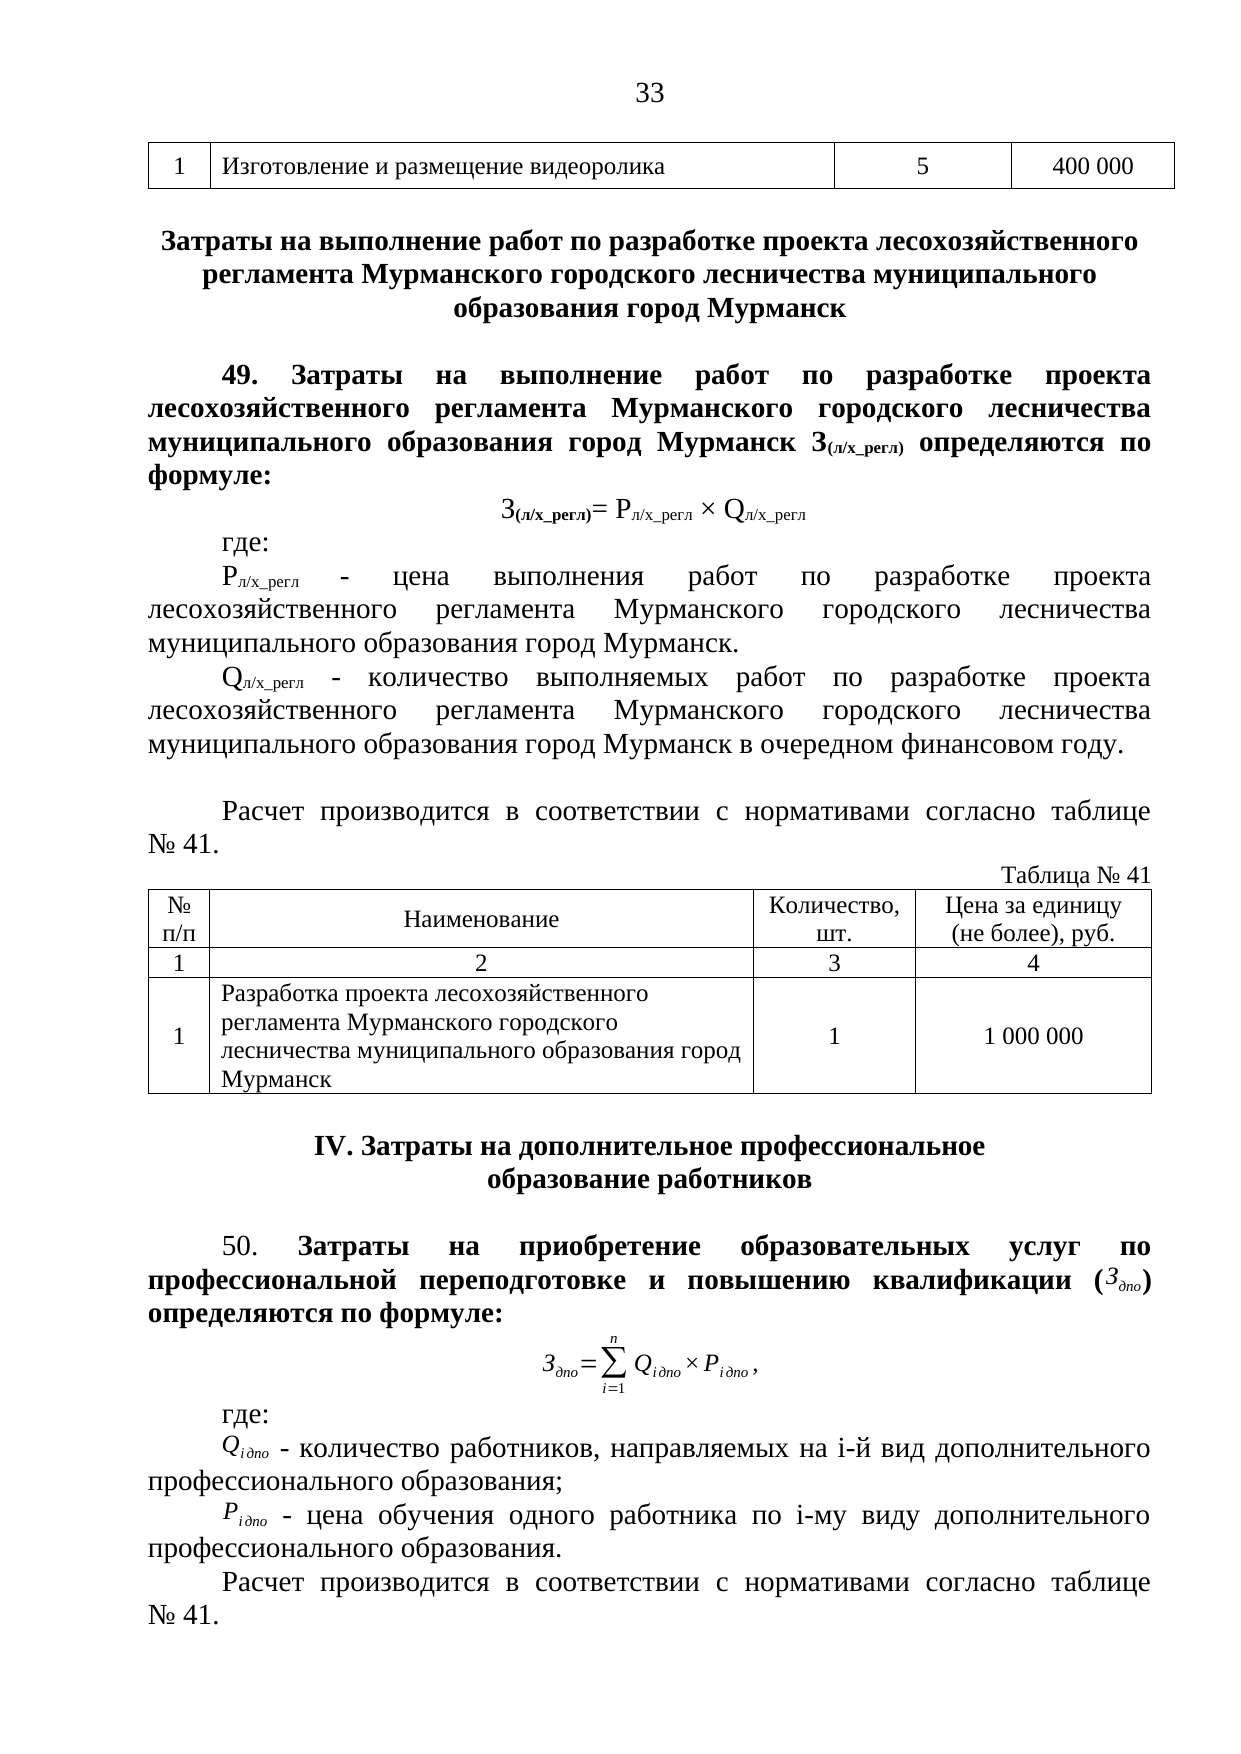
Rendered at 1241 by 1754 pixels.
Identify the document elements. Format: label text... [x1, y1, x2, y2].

table_cell 5 [835, 143, 1011, 188]
text 50. Затраты на приобретение образовательных услуг по профессиональной переподготовке и повышению квалификации () определяются по формуле: [148, 1228, 1152, 1329]
table_cell 1 [149, 143, 210, 188]
table_cell 4 [916, 948, 1151, 977]
text образование работников [148, 1161, 1152, 1195]
table_cell 1 [754, 978, 915, 1093]
table_header Цена за единицу (не более), руб. [916, 890, 1151, 947]
text Pл/х_регл - цена выполнения работ по разработке проекта лесохозяйственного регламента Мурманского городского лесничества муниципального образования город Мурманск. [148, 558, 1152, 659]
text где: [148, 1396, 1152, 1430]
table_cell 3 [754, 948, 915, 977]
table_cell 2 [210, 948, 753, 977]
table_cell Изготовление и размещение видеоролика [211, 143, 834, 188]
text Таблица № 41 [148, 860, 1152, 889]
text где: [148, 524, 1152, 558]
text З(л/х_регл)= Pл/х_регл × Qл/х_регл [148, 491, 1152, 524]
table_header № п/п [149, 890, 209, 947]
table_cell 1 000 000 [916, 978, 1151, 1093]
text - цена обучения одного работника по i-му виду дополнительного профессионального образования. [148, 1497, 1152, 1564]
table_cell Разработка проекта лесохозяйственного регламента Мурманского городского лесничества муниципального образования город Мурманск [210, 978, 753, 1093]
table_cell 1 [149, 948, 209, 977]
table_header Количество, шт. [754, 890, 915, 947]
text Затраты на выполнение работ по разработке проекта лесохозяйственного регламента Мурманского городского лесничества муниципального образования город Мурманск [148, 223, 1152, 323]
text Расчет производится в соответствии с нормативами согласно таблице № 41. [148, 1564, 1152, 1631]
text IV. Затраты на дополнительное профессиональное [148, 1128, 1152, 1161]
table_header Наименование [210, 890, 753, 947]
table_cell 1 [149, 978, 209, 1093]
text Расчет производится в соответствии с нормативами согласно таблице № 41. [148, 793, 1152, 860]
text 49. Затраты на выполнение работ по разработке проекта лесохозяйственного регламента Мурманского городского лесничества муниципального образования город Мурманск З(л/х_регл) определяются по формуле: [148, 357, 1152, 491]
table_cell 400 000 [1012, 143, 1174, 188]
text Qл/х_регл - количество выполняемых работ по разработке проекта лесохозяйственного регламента Мурманского городского лесничества муниципального образования город Мурманск в очередном финансовом году. [148, 659, 1152, 759]
text - количество работников, направляемых на i-й вид дополнительного профессионального образования; [148, 1430, 1152, 1497]
